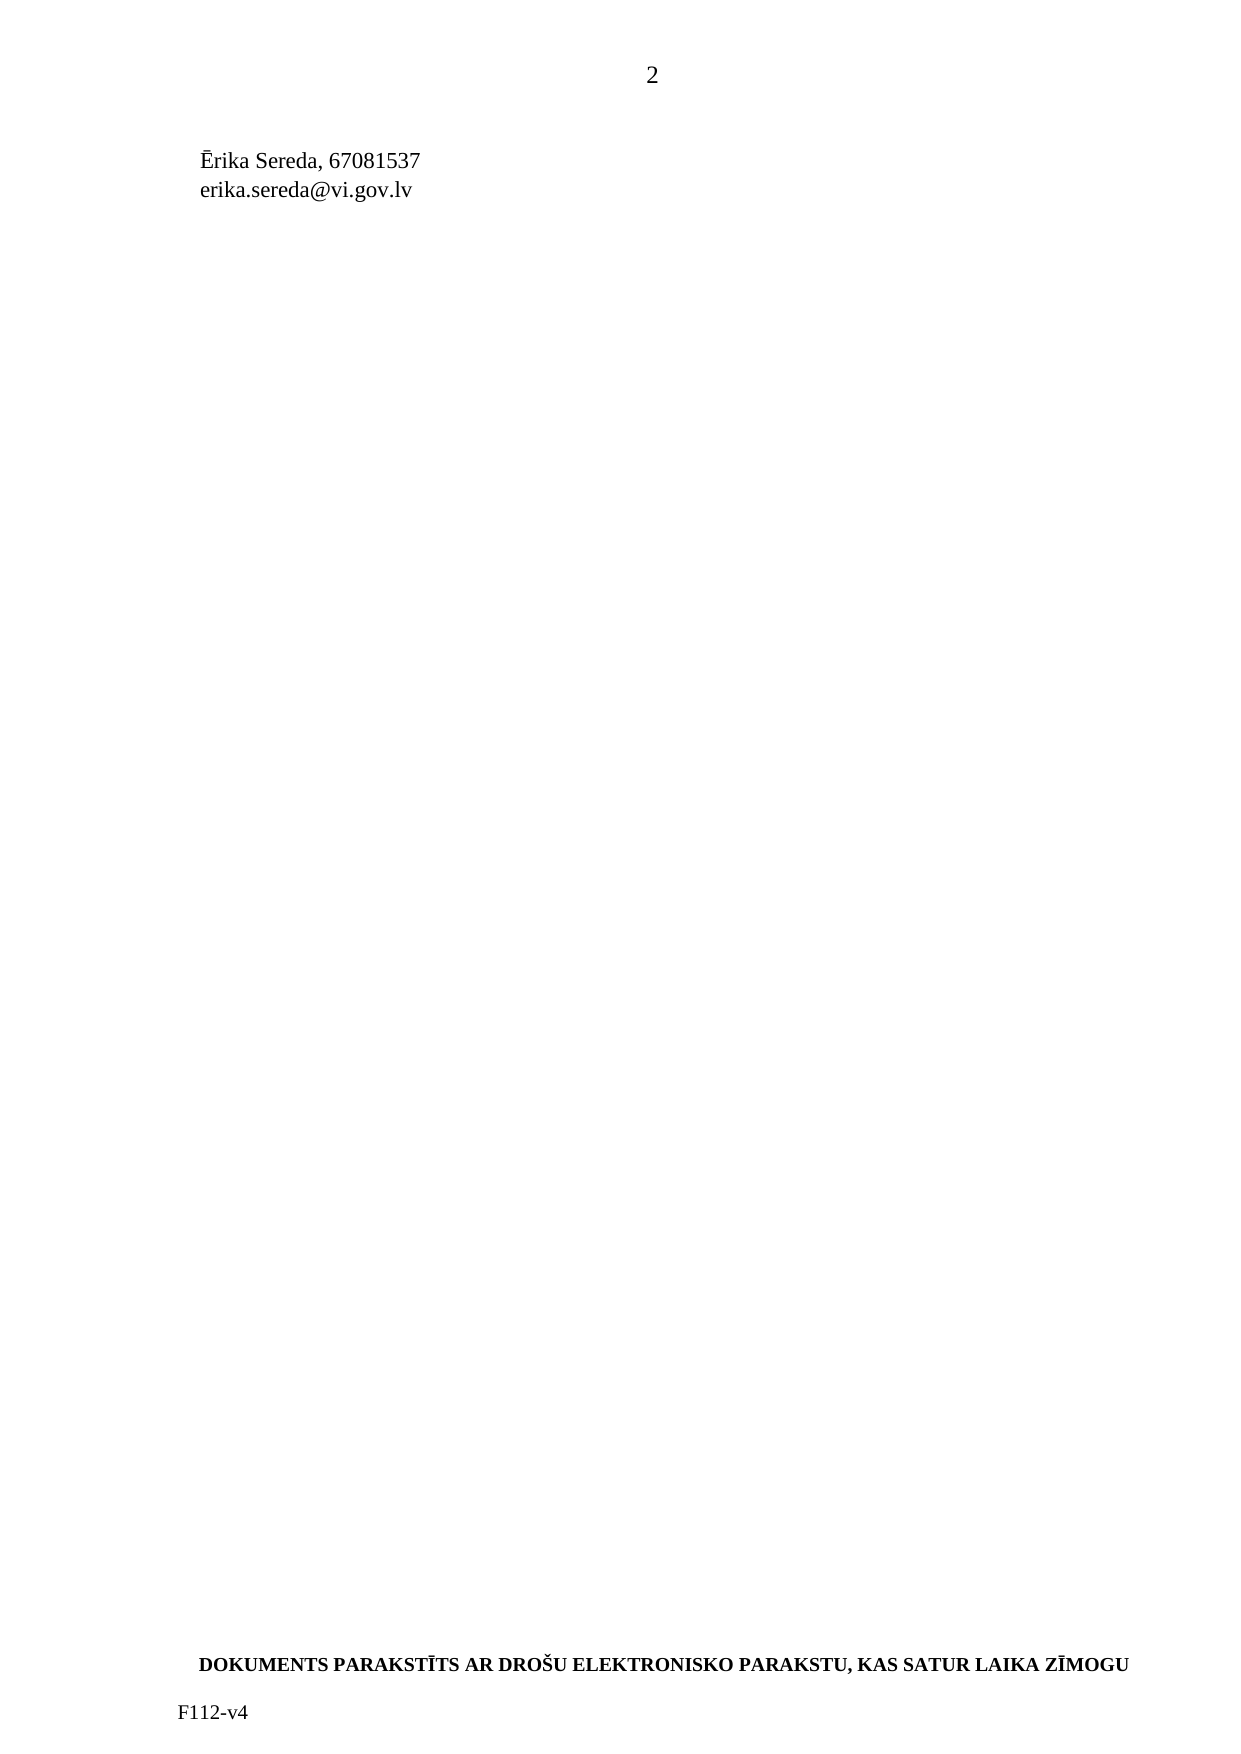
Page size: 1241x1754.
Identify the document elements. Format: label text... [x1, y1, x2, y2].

table_cell erika.sereda@vi.gov.lv [189, 176, 1018, 202]
table_header Ērika Sereda, 67081537 [189, 147, 1018, 176]
